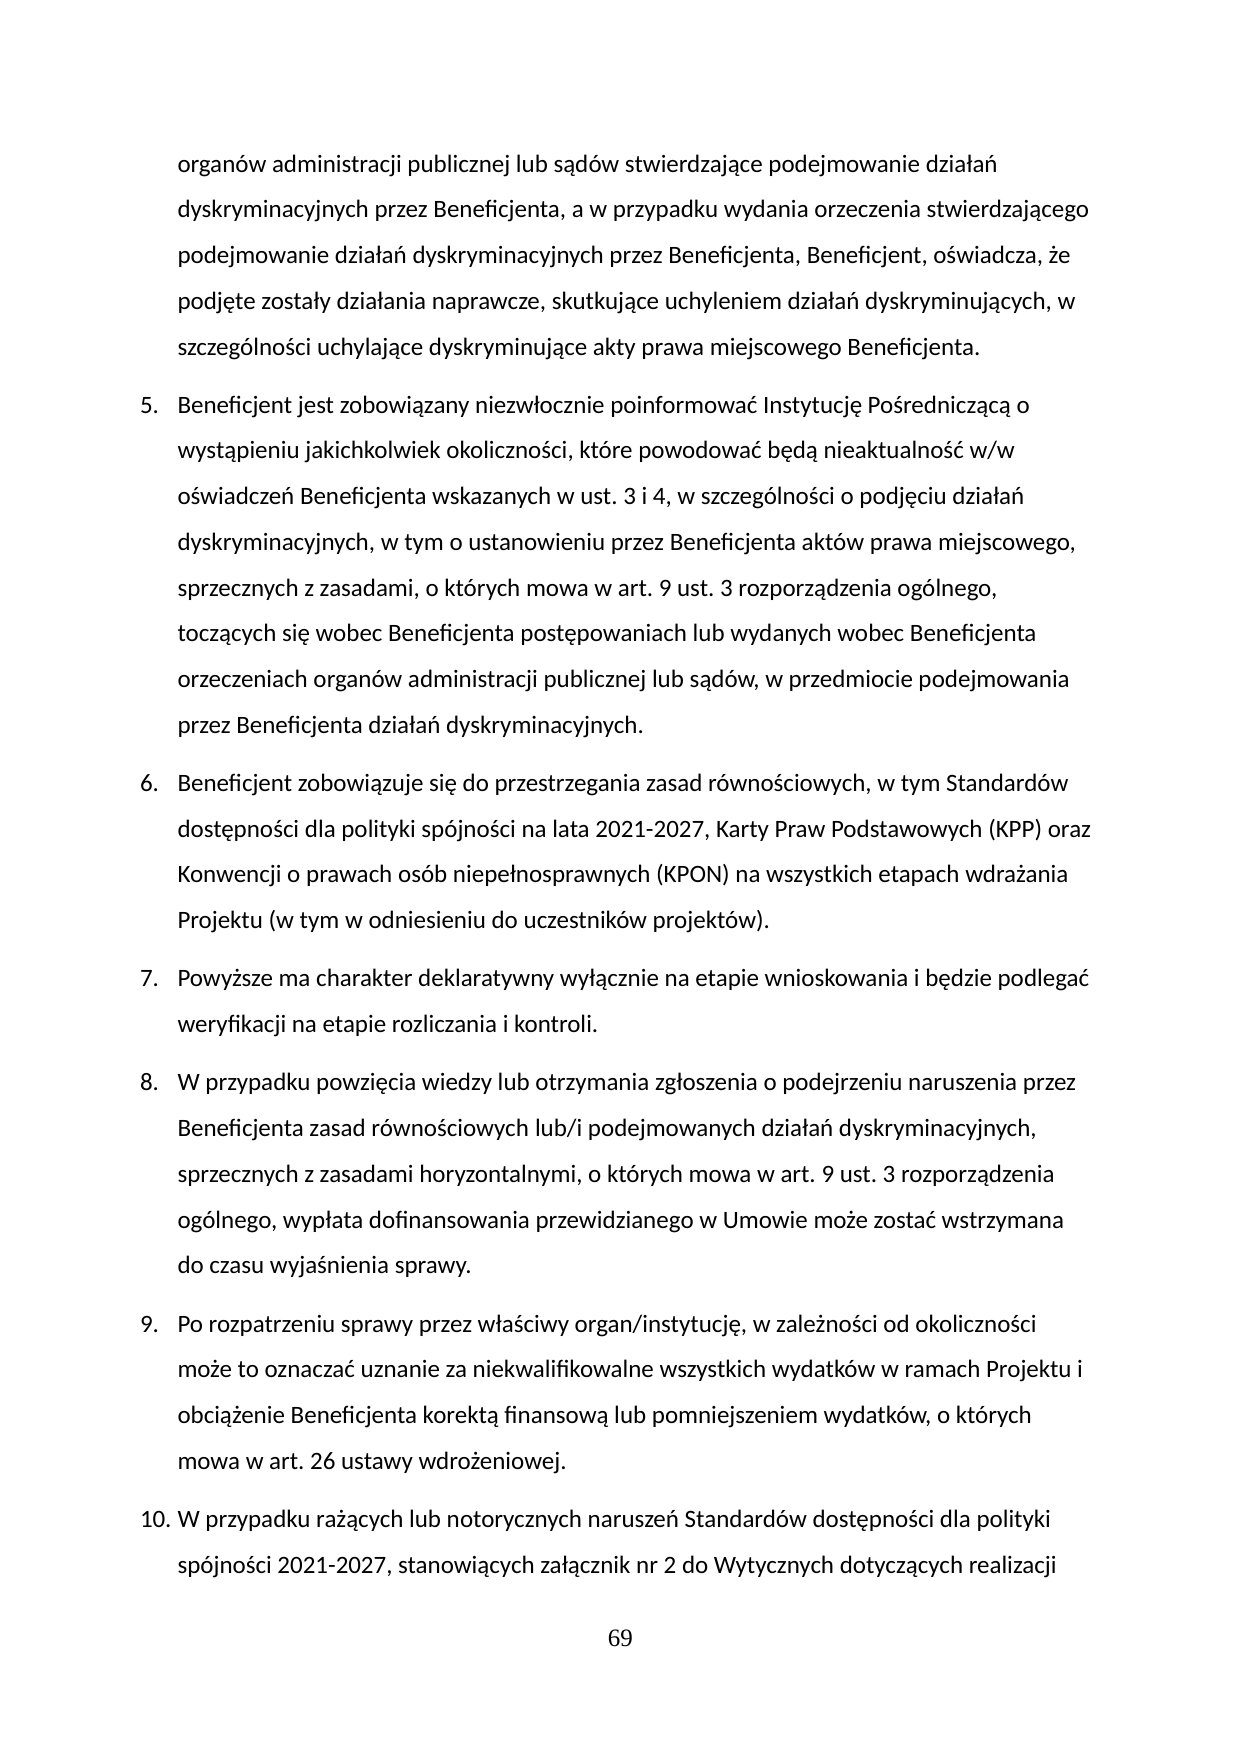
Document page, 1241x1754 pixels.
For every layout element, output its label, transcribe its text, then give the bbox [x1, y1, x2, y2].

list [140, 1503, 1092, 1579]
list Powyższe ma charakter deklaratywny wyłącznie na etapie wnioskowania i będzie podlegać weryfikacji na etapie rozliczania i kontroli. [140, 963, 1092, 1039]
list W przypadku powzięcia wiedzy lub otrzymania zgłoszenia o podejrzeniu naruszenia przez Beneficjenta zasad równościowych lub/i podejmowanych działań dyskryminacyjnych, sprzecznych z zasadami horyzontalnymi, o których mowa w art. 9 ust. 3 rozporządzenia ogólnego, wypłata dofinansowania przewidzianego w Umowie może zostać wstrzymana do czasu wyjaśnienia sprawy. [140, 1067, 1092, 1280]
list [140, 148, 1092, 361]
list Beneficjent zobowiązuje się do przestrzegania zasad równościowych, w tym Standardów dostępności dla polityki spójności na lata 2021-2027, Karty Praw Podstawowych (KPP) oraz Konwencji o prawach osób niepełnosprawnych (KPON) na wszystkich etapach wdrażania Projektu (w tym w odniesieniu do uczestników projektów). [140, 767, 1092, 935]
list Po rozpatrzeniu sprawy przez właściwy organ/instytucję, w zależności od okoliczności może to oznaczać uznanie za niekwalifikowalne wszystkich wydatków w ramach Projektu i obciążenie Beneficjenta korektą finansową lub pomniejszeniem wydatków, o których mowa w art. 26 ustawy wdrożeniowej. [140, 1308, 1092, 1475]
list Beneficjent jest zobowiązany niezwłocznie poinformować Instytucję Pośredniczącą o wystąpieniu jakichkolwiek okoliczności, które powodować będą nieaktualność w/w oświadczeń Beneficjenta wskazanych w ust. 3 i 4, w szczególności o podjęciu działań dyskryminacyjnych, w tym o ustanowieniu przez Beneficjenta aktów prawa miejscowego, sprzecznych z zasadami, o których mowa w art. 9 ust. 3 rozporządzenia ogólnego, toczących się wobec Beneficjenta postępowaniach lub wydanych wobec Beneficjenta orzeczeniach organów administracji publicznej lub sądów, w przedmiocie podejmowania przez Beneficjenta działań dyskryminacyjnych. [140, 389, 1092, 739]
